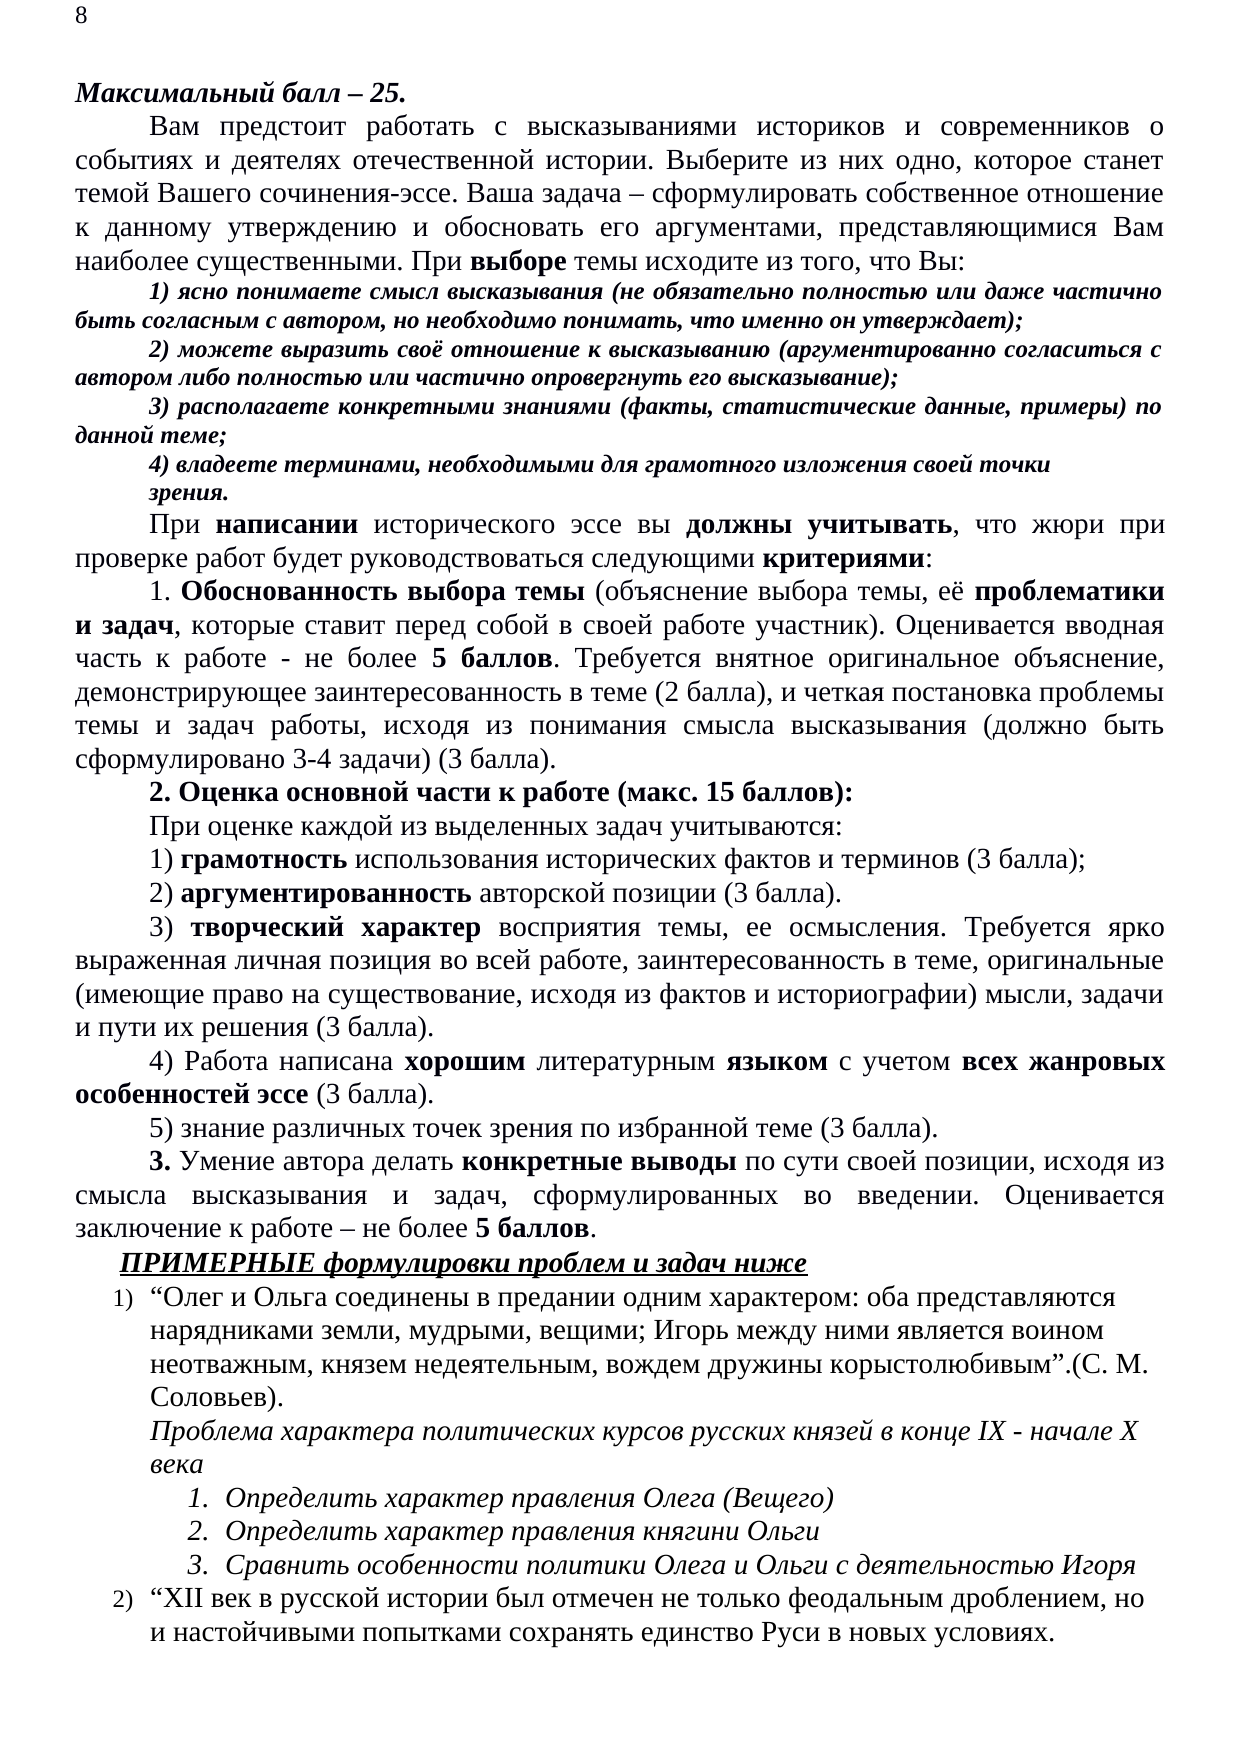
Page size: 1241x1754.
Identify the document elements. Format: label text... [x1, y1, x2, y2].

text 4) Работа написана хорошим литературным языком с учетом всех жанровых особенностей эссе (3 балла). [75, 1043, 1165, 1110]
text 2. Оценка основной части к работе (макс. 15 баллов): [75, 774, 1165, 808]
list “Олег и Ольга соединены в предании одним характером: оба представляются нарядниками земли, мудрыми, вещими; Игорь между ними является воином неотважным, князем недеятельным, вождем дружины корыстолюбивым”.(С. М. Соловьев). [112, 1279, 1165, 1413]
text 1) грамотность использования исторических фактов и терминов (3 балла); [75, 842, 1165, 875]
text зрения. [75, 477, 1165, 506]
text Проблема характера политических курсов русских князей в конце IX - начале X века [150, 1413, 1165, 1480]
text 2) можете выразить своё отношение к высказыванию (аргументированно согласиться с автором либо полностью или частично опровергнуть его высказывание); [75, 334, 1165, 391]
text 3) творческий характер восприятия темы, ее осмысления. Требуется ярко выраженная личная позиция во всей работе, заинтересованность в теме, оригинальные (имеющие право на существование, исходя из фактов и историографии) мысли, задачи и пути их решения (3 балла). [75, 909, 1165, 1043]
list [112, 1581, 1165, 1648]
text Вам предстоит работать с высказываниями историков и современников о событиях и деятелях отечественной истории. Выберите из них одно, которое станет темой Вашего сочинения-эссе. Ваша задача – сформулировать собственное отношение к данному утверждению и обосновать его аргументами, представляющимися Вам наиболее существенными. При выборе темы исходите из того, что Вы: [75, 108, 1165, 276]
text При оценке каждой из выделенных задач учитываются: [75, 808, 1165, 842]
list Определить характер правления княгини Ольги [187, 1513, 1165, 1547]
text 5) знание различных точек зрения по избранной теме (3 балла). [75, 1110, 1165, 1143]
text 4) владеете терминами, необходимыми для грамотного изложения своей точки [75, 449, 1165, 477]
text ПРИМЕРНЫЕ формулировки проблем и задач ниже [75, 1245, 1165, 1279]
text 1) ясно понимаете смысл высказывания (не обязательно полностью или даже частично быть согласным с автором, но необходимо понимать, что именно он утверждает); [75, 276, 1165, 334]
text 2) аргументированность авторской позиции (3 балла). [75, 875, 1165, 909]
text 1. Обоснованность выбора темы (объяснение выбора темы, её проблематики и задач, которые ставит перед собой в своей работе участник). Оценивается вводная часть к работе - не более 5 баллов. Требуется внятное оригинальное объяснение, демонстрирующее заинтересованность в теме (2 балла), и четкая постановка проблемы темы и задач работы, исходя из понимания смысла высказывания (должно быть сформулировано 3-4 задачи) (3 балла). [75, 573, 1165, 774]
list Определить характер правления Олега (Вещего) [187, 1480, 1165, 1513]
text При написании исторического эссе вы должны учитывать, что жюри при проверке работ будет руководствоваться следующими критериями: [75, 506, 1165, 573]
list Сравнить особенности политики Олега и Ольги с деятельностью Игоря [187, 1547, 1165, 1581]
text Максимальный балл – 25. [75, 75, 1165, 108]
text 3. Умение автора делать конкретные выводы по сути своей позиции, исходя из смысла высказывания и задач, сформулированных во введении. Оценивается заключение к работе – не более 5 баллов. [75, 1143, 1165, 1244]
text 3) располагаете конкретными знаниями (факты, статистические данные, примеры) по данной теме; [75, 391, 1165, 449]
